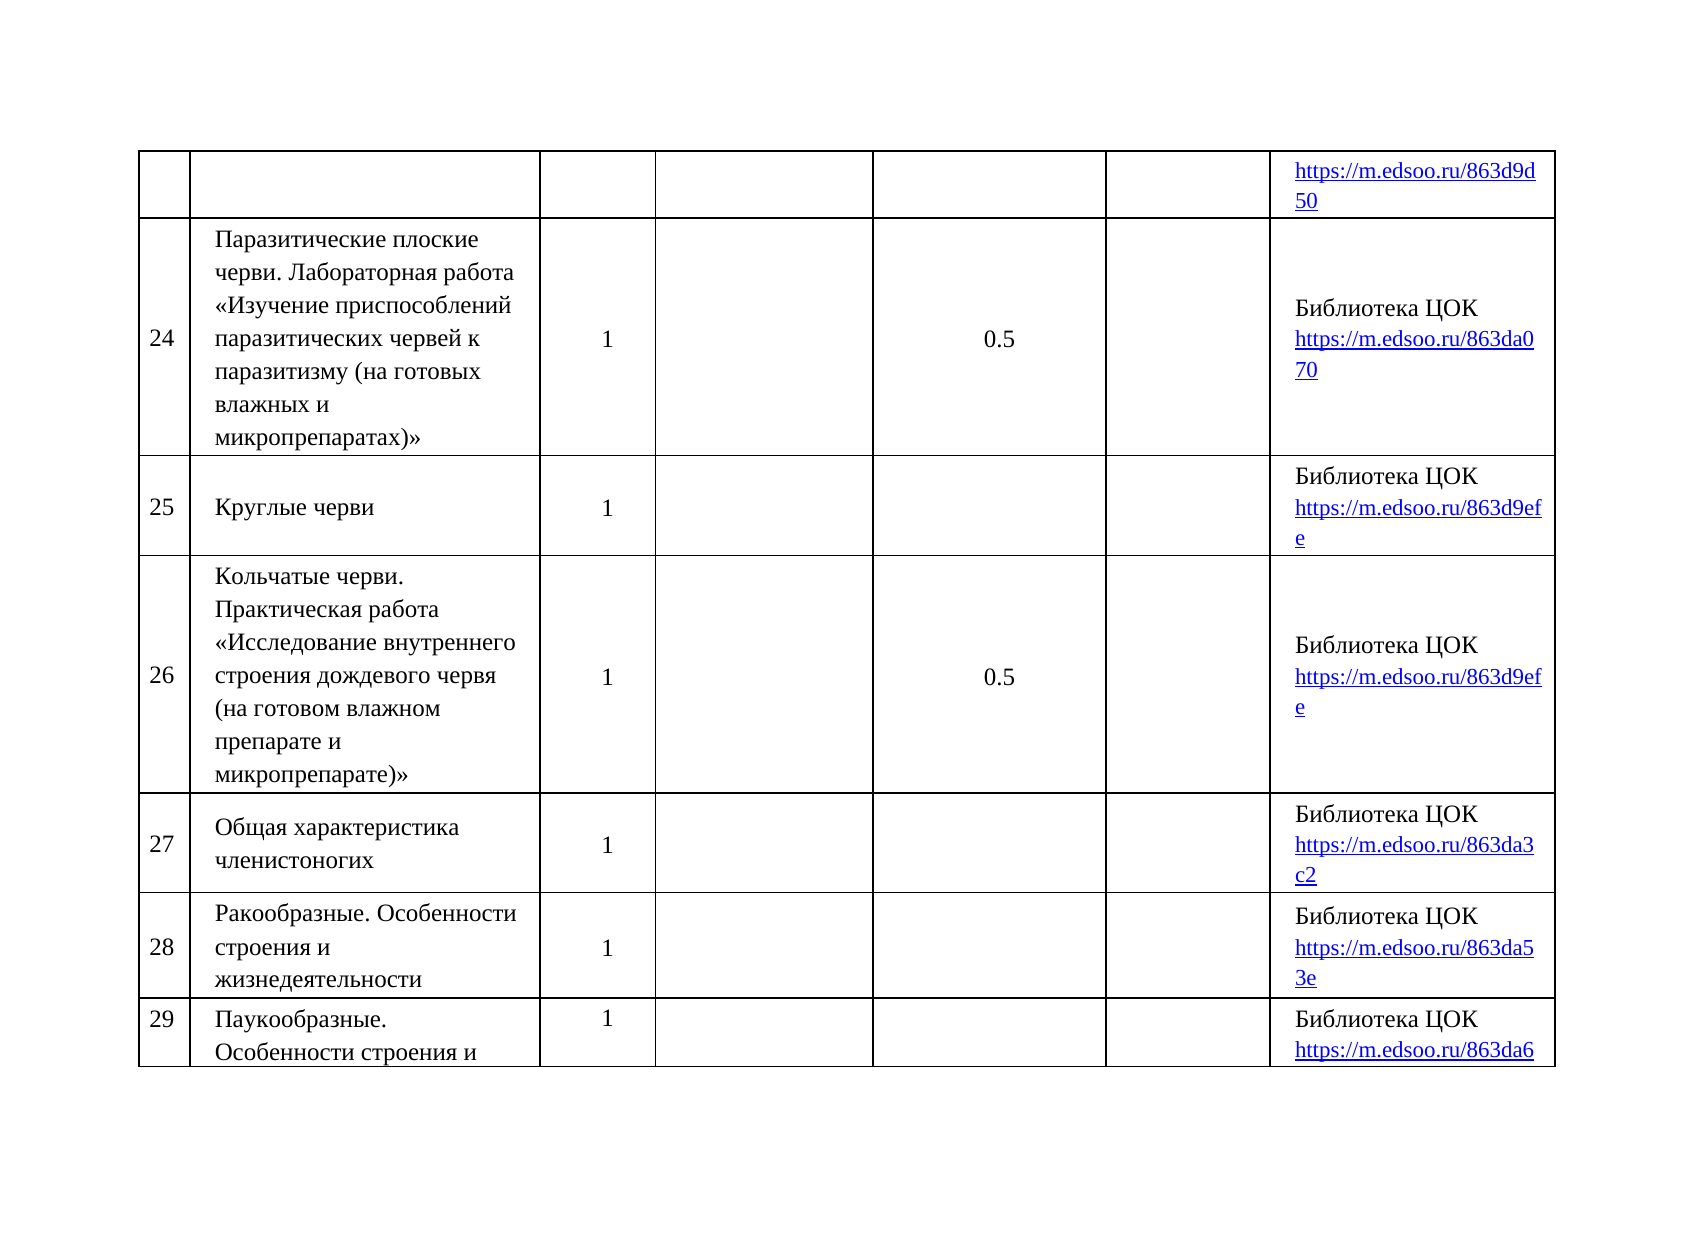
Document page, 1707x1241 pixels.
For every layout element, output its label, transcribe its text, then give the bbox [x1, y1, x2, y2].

table_cell [874, 456, 1105, 554]
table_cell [1271, 152, 1554, 217]
table_cell Паразитические плоские черви. Лабораторная работа «Изучение приспособлений паразитических червей к паразитизму (на готовых влажных и микропрепаратах)» [191, 219, 539, 455]
table_cell 1 [541, 456, 655, 554]
table_cell 1 [541, 794, 655, 892]
table_cell 29 [140, 999, 189, 1066]
table_cell [1107, 794, 1269, 892]
table_cell 28 [140, 893, 189, 997]
table_cell [656, 456, 872, 554]
table_cell Круглые черви [191, 456, 539, 554]
table_cell 23 [140, 152, 189, 217]
table_cell [656, 893, 872, 997]
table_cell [191, 152, 539, 217]
table_cell Библиотека ЦОК https://m.edsoo.ru/863da3c2 [1271, 794, 1554, 892]
table_cell 26 [140, 556, 189, 792]
table_cell [874, 152, 1105, 217]
table_cell Библиотека ЦОК https://m.edsoo.ru/863d9efe [1271, 456, 1554, 554]
table_cell [1107, 219, 1269, 455]
table_cell [656, 152, 872, 217]
table_cell Ракообразные. Особенности строения и жизнедеятельности [191, 893, 539, 997]
table_cell [1107, 999, 1269, 1066]
table_cell [1107, 456, 1269, 554]
table_cell 1 [541, 999, 655, 1066]
table_cell [874, 999, 1105, 1066]
table_cell 1 [541, 219, 655, 455]
table_cell [1107, 556, 1269, 792]
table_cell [1271, 999, 1554, 1066]
table_cell 27 [140, 794, 189, 892]
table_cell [191, 999, 539, 1066]
table_cell Библиотека ЦОК https://m.edsoo.ru/863da53e [1271, 893, 1554, 997]
table_cell [656, 556, 872, 792]
table_cell 1 [541, 893, 655, 997]
table_cell Библиотека ЦОК https://m.edsoo.ru/863da070 [1271, 219, 1554, 455]
table_cell [1107, 152, 1269, 217]
table_cell 1 [541, 556, 655, 792]
table_cell [656, 794, 872, 892]
table_cell 0.5 [874, 556, 1105, 792]
table_cell [874, 794, 1105, 892]
table_cell [656, 999, 872, 1066]
table_cell 1 [541, 152, 655, 217]
table_cell Общая характеристика членистоногих [191, 794, 539, 892]
table_cell [1107, 893, 1269, 997]
table_cell [874, 893, 1105, 997]
table_cell 0.5 [874, 219, 1105, 455]
table_cell [656, 219, 872, 455]
table_cell 24 [140, 219, 189, 455]
table_cell Кольчатые черви. Практическая работа «Исследование внутреннего строения дождевого червя (на готовом влажном препарате и микропрепарате)» [191, 556, 539, 792]
table_cell Библиотека ЦОК https://m.edsoo.ru/863d9efe [1271, 556, 1554, 792]
table_cell 25 [140, 456, 189, 554]
